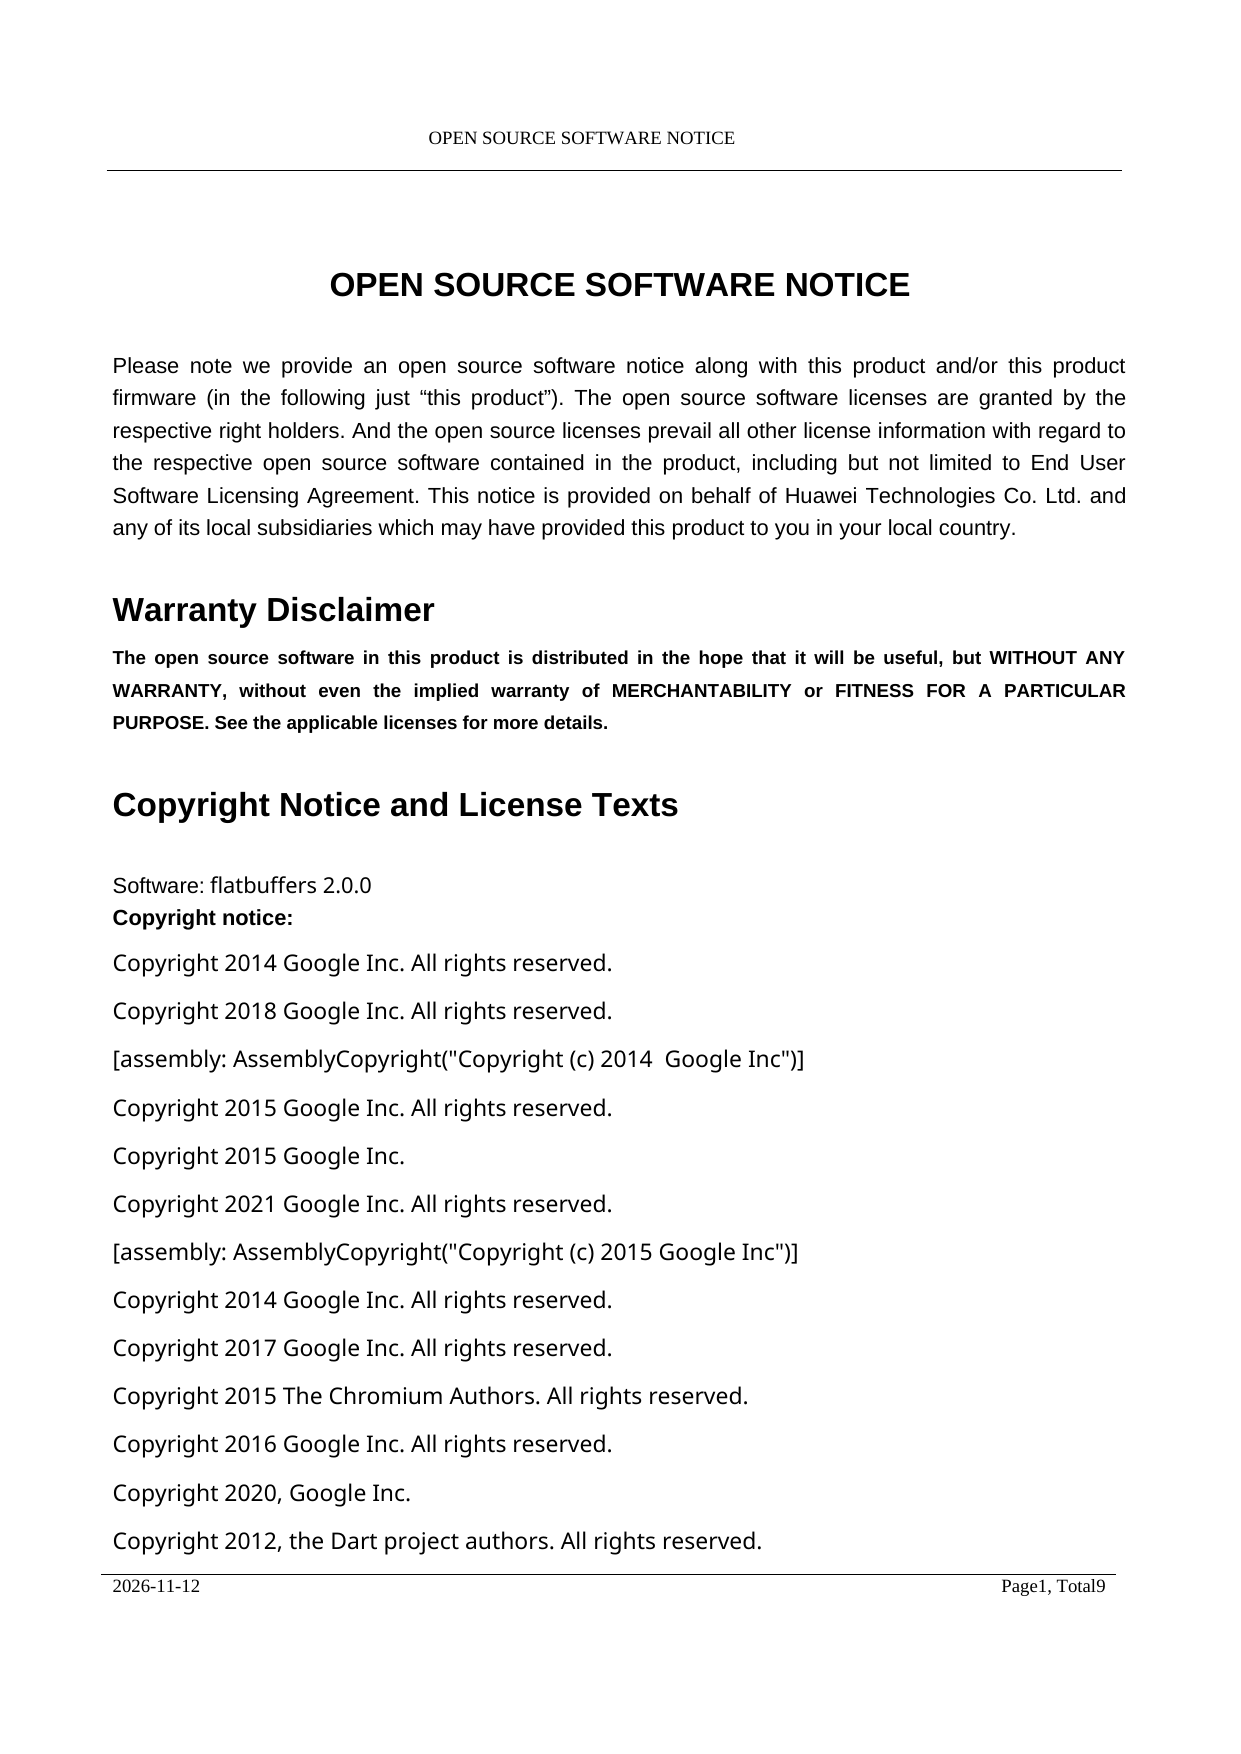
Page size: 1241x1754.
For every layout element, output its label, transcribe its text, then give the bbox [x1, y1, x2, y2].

text Copyright 2016 Google Inc. All rights reserved. [112, 1428, 1128, 1460]
text Copyright 2015 Google Inc. All rights reserved. [112, 1091, 1128, 1123]
text Copyright 2020, Google Inc. [112, 1476, 1128, 1508]
text The open source software in this product is distributed in the hope that it will be useful, but WITHOUT ANY WARRANTY, without even the implied warranty of MERCHANTABILITY or FITNESS FOR A PARTICULAR PURPOSE. See the applicable licenses for more details. [112, 641, 1128, 739]
text OPEN SOURCE SOFTWARE NOTICE [112, 251, 1128, 316]
text Please note we provide an open source software notice along with this product and/or this product firmware (in the following just “this product”). The open source software licenses are granted by the respective right holders. And the open source licenses prevail all other license information with regard to the respective open source software contained in the product, including but not limited to End User Software Licensing Agreement. This notice is provided on behalf of Huawei Technologies Co. Ltd. and any of its local subsidiaries which may have provided this product to you in your local country. [112, 349, 1128, 544]
text [assembly: AssemblyCopyright("Copyright (c) 2014 Google Inc")] [112, 1043, 1128, 1075]
text Copyright 2014 Google Inc. All rights reserved. [112, 1283, 1128, 1316]
text Software: flatbuffers 2.0.0 [112, 869, 1128, 901]
text Warranty Disclaimer [112, 576, 1128, 641]
text Copyright Notice and License Texts [112, 771, 1128, 836]
text Copyright 2021 Google Inc. All rights reserved. [112, 1187, 1128, 1220]
text Copyright 2017 Google Inc. All rights reserved. [112, 1332, 1128, 1364]
text Copyright 2015 Google Inc. [112, 1139, 1128, 1172]
text Copyright 2015 The Chromium Authors. All rights reserved. [112, 1380, 1128, 1412]
text Copyright 2012, the Dart project authors. All rights reserved. [112, 1524, 1128, 1557]
text Copyright 2018 Google Inc. All rights reserved. [112, 995, 1128, 1027]
text [assembly: AssemblyCopyright("Copyright (c) 2015 Google Inc")] [112, 1235, 1128, 1268]
text Copyright notice: [112, 901, 1128, 934]
text Copyright 2014 Google Inc. All rights reserved. [112, 947, 1128, 979]
